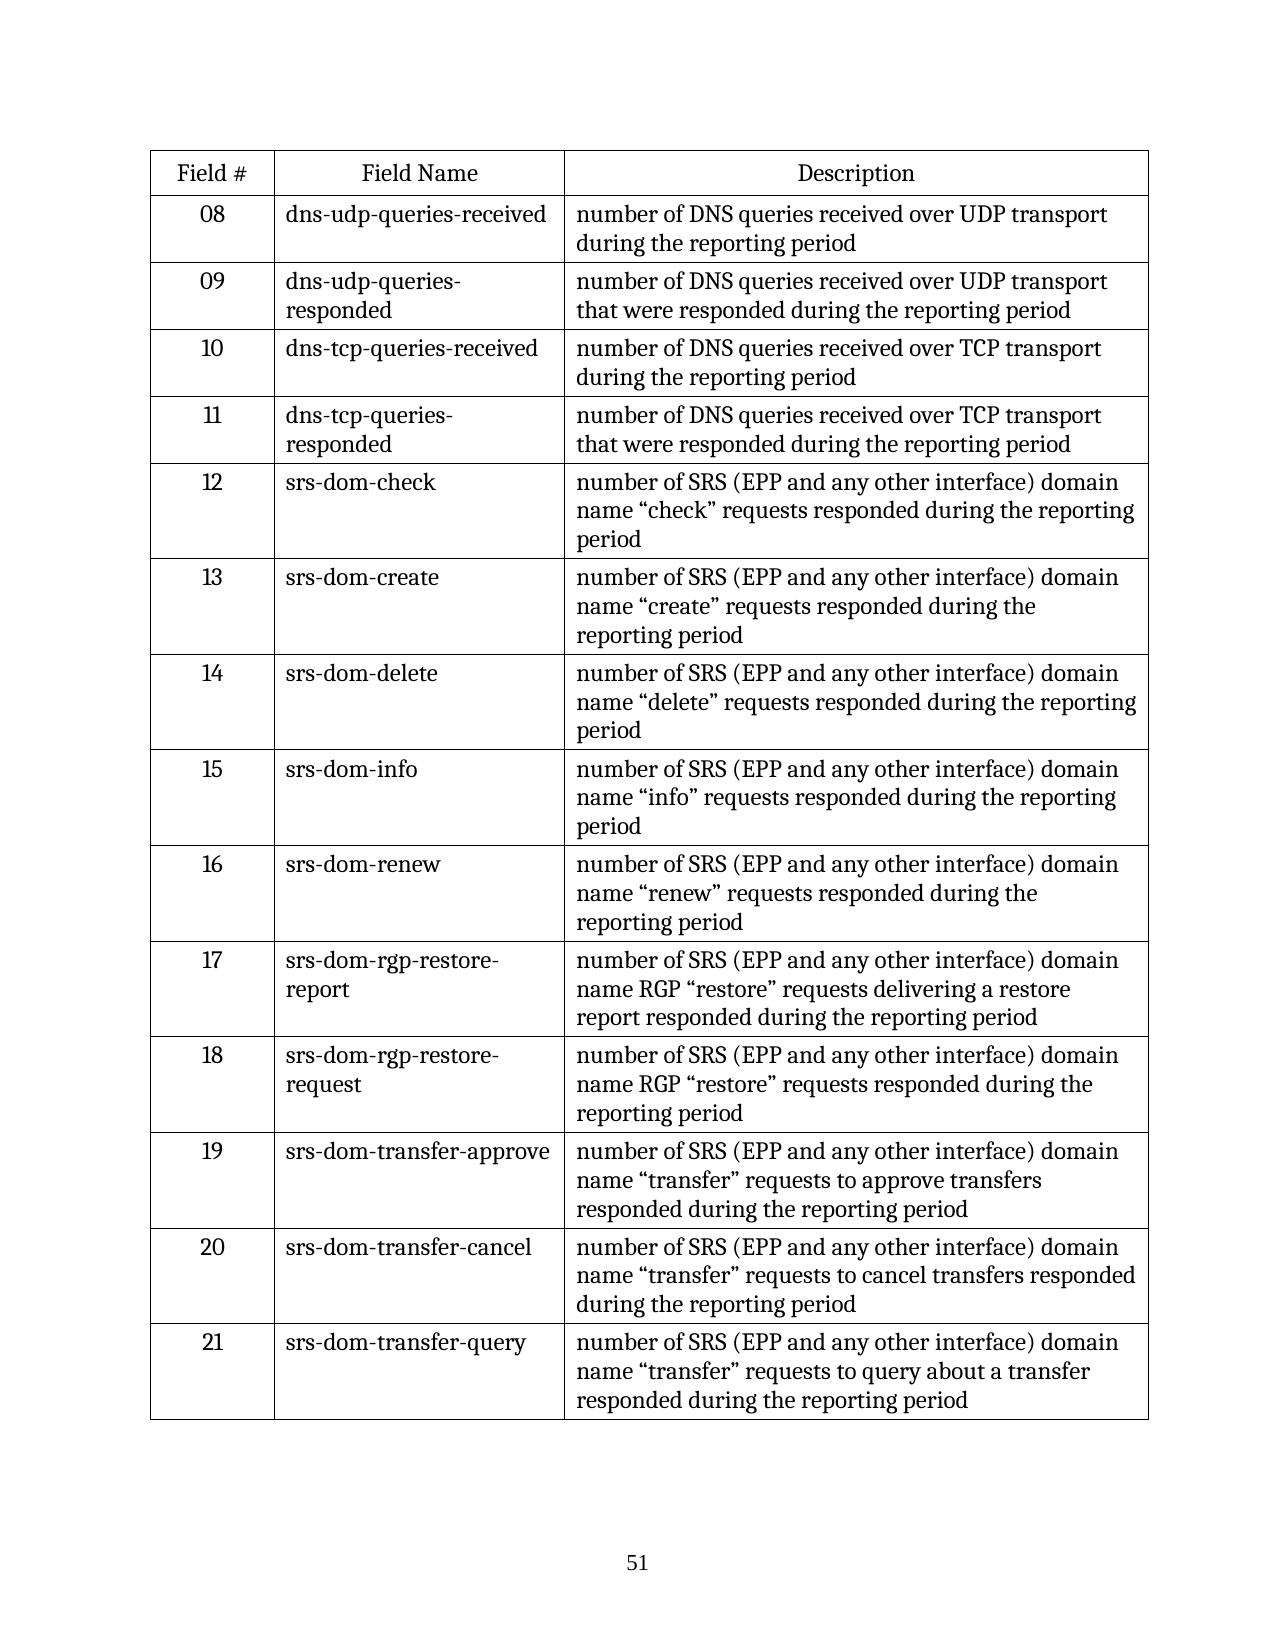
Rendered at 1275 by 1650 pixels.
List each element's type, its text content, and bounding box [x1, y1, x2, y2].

table_cell number of DNS queries received over TCP transport during the reporting period [565, 330, 1148, 396]
table_cell 10 [151, 330, 274, 396]
table_cell number of SRS (EPP and any other interface) domain name “renew” requests responded during the reporting period [565, 846, 1148, 941]
table_cell 09 [151, 263, 274, 329]
table_cell 14 [151, 655, 274, 749]
table_cell srs-dom-transfer-query [275, 1324, 564, 1419]
table_cell 21 [151, 1324, 274, 1419]
table_cell srs-dom-info [275, 750, 564, 845]
table_cell srs-dom-transfer-approve [275, 1133, 564, 1227]
table_cell 20 [151, 1229, 274, 1323]
table_cell 18 [151, 1037, 274, 1132]
table_cell 17 [151, 942, 274, 1036]
table_header Field Name [275, 151, 564, 195]
table_cell 08 [151, 196, 274, 262]
table_cell number of SRS (EPP and any other interface) domain name RGP “restore” requests delivering a restore report responded during the reporting period [565, 942, 1148, 1036]
table_cell number of SRS (EPP and any other interface) domain name “create” requests responded during the reporting period [565, 559, 1148, 654]
table_cell 19 [151, 1133, 274, 1227]
table_cell 13 [151, 559, 274, 654]
table_cell 12 [151, 464, 274, 558]
table_cell number of SRS (EPP and any other interface) domain name “info” requests responded during the reporting period [565, 750, 1148, 845]
table_cell 15 [151, 750, 274, 845]
table_header Field # [151, 151, 274, 195]
table_cell number of DNS queries received over UDP transport that were responded during the reporting period [565, 263, 1148, 329]
table_cell number of SRS (EPP and any other interface) domain name “delete” requests responded during the reporting period [565, 655, 1148, 749]
table_cell srs-dom-check [275, 464, 564, 558]
table_cell srs-dom-transfer-cancel [275, 1229, 564, 1323]
table_cell dns-tcp-queries-responded [275, 397, 564, 462]
table_cell 11 [151, 397, 274, 462]
table_cell number of SRS (EPP and any other interface) domain name “check” requests responded during the reporting period [565, 464, 1148, 558]
table_header Description [565, 151, 1148, 195]
table_cell srs-dom-create [275, 559, 564, 654]
table_cell number of SRS (EPP and any other interface) domain name “transfer” requests to cancel transfers responded during the reporting period [565, 1229, 1148, 1323]
table_cell dns-udp-queries-responded [275, 263, 564, 329]
table_cell number of SRS (EPP and any other interface) domain name “transfer” requests to query about a transfer responded during the reporting period [565, 1324, 1148, 1419]
table_cell dns-udp-queries-received [275, 196, 564, 262]
table_cell srs-dom-renew [275, 846, 564, 941]
table_cell number of DNS queries received over UDP transport during the reporting period [565, 196, 1148, 262]
table_cell 16 [151, 846, 274, 941]
table_cell number of DNS queries received over TCP transport that were responded during the reporting period [565, 397, 1148, 462]
table_cell number of SRS (EPP and any other interface) domain name RGP “restore” requests responded during the reporting period [565, 1037, 1148, 1132]
table_cell dns-tcp-queries-received [275, 330, 564, 396]
table_cell srs-dom-rgp-restore-request [275, 1037, 564, 1132]
table_cell srs-dom-rgp-restore-report [275, 942, 564, 1036]
table_cell srs-dom-delete [275, 655, 564, 749]
table_cell number of SRS (EPP and any other interface) domain name “transfer” requests to approve transfers responded during the reporting period [565, 1133, 1148, 1227]
